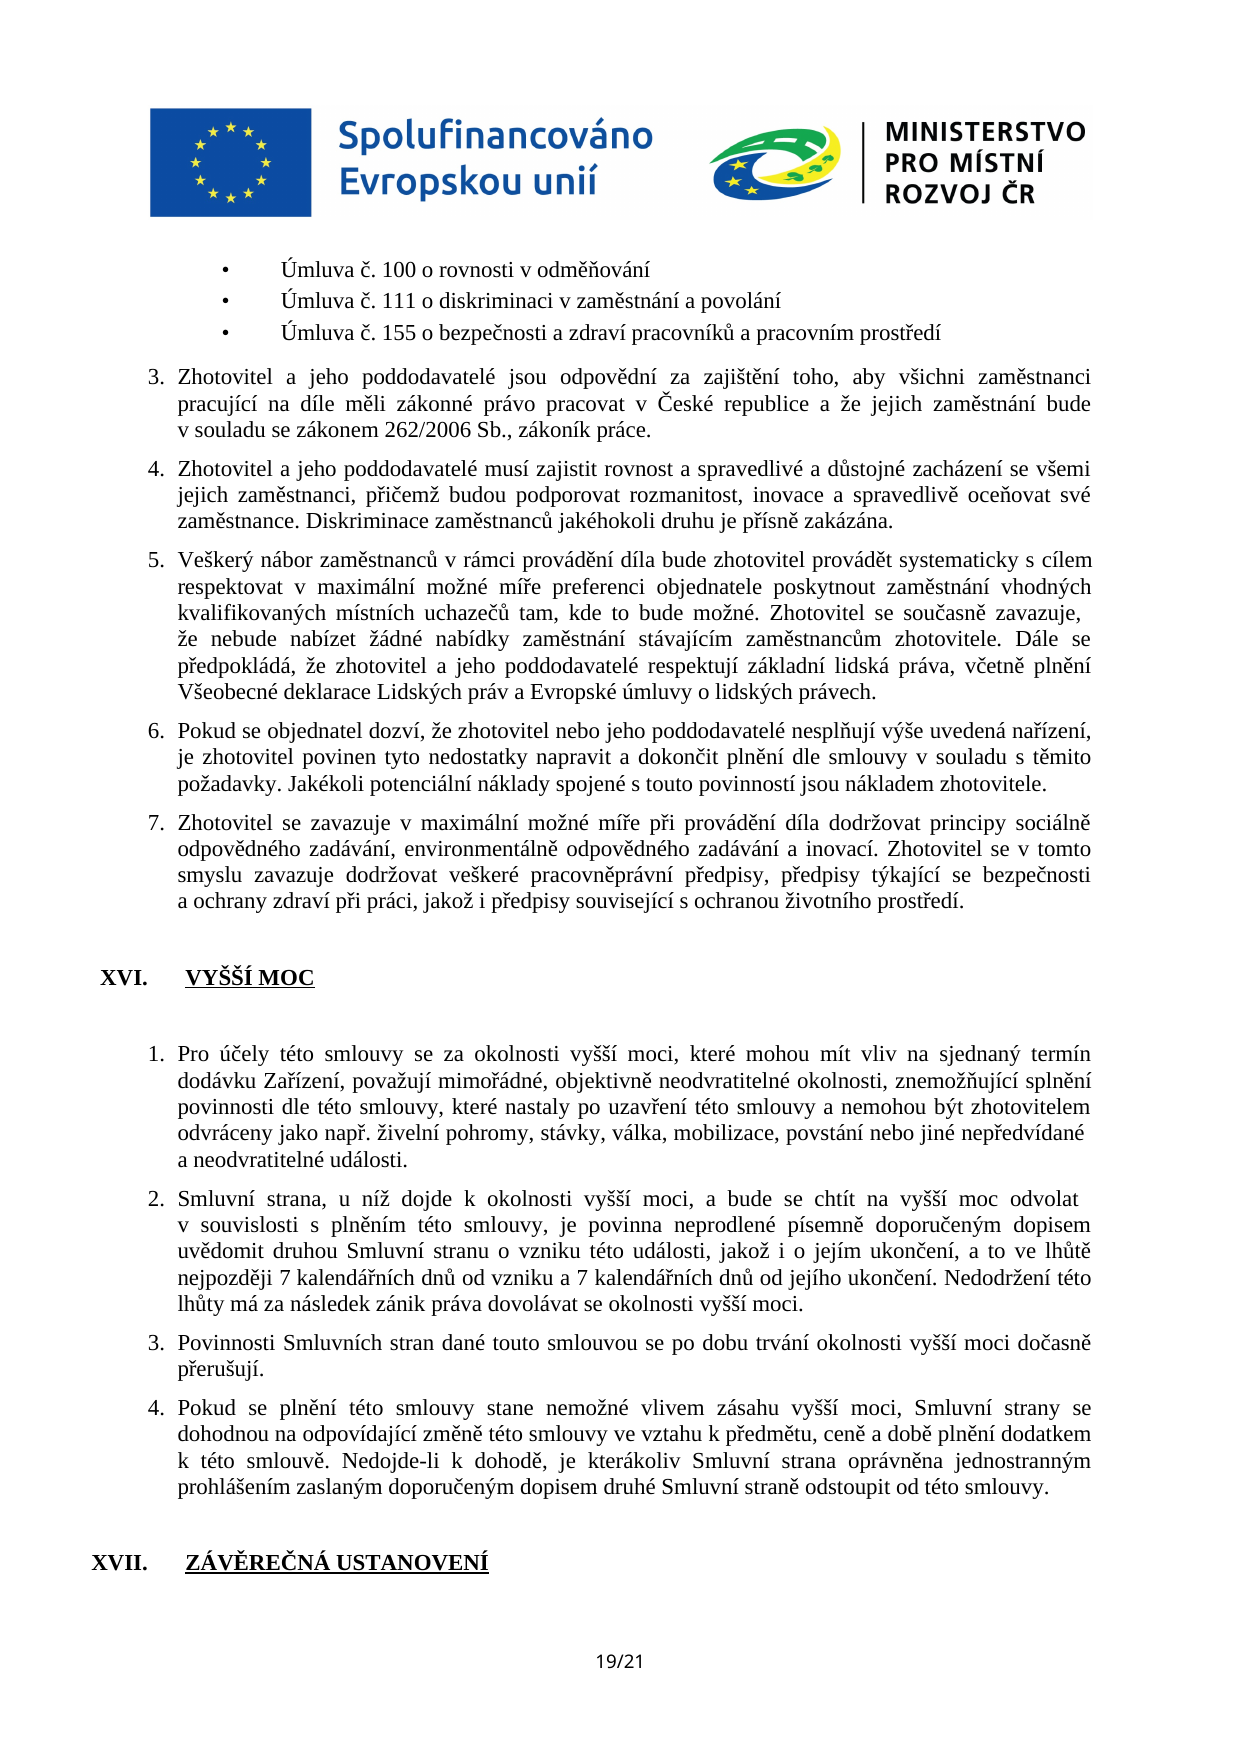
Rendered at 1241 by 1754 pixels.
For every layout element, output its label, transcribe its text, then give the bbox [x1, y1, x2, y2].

text ZÁVĚREČNÁ USTANOVENÍ [148, 1549, 1093, 1576]
list Veškerý nábor zaměstnanců v rámci provádění díla bude zhotovitel provádět systematicky s cílem respektovat v maximální možné míře preferenci objednatele poskytnout zaměstnání vhodných kvalifikovaných místních uchazečů tam, kde to bude možné. Zhotovitel se současně zavazuje, že nebude nabízet žádné nabídky zaměstnání stávajícím zaměstnancům zhotovitele. Dále se předpokládá, že zhotovitel a jeho poddodavatelé respektují základní lidská práva, včetně plnění Všeobecné deklarace Lidských práv a Evropské úmluvy o lidských právech. [148, 546, 1093, 704]
text • Úmluva č. 111 o diskriminaci v zaměstnání a povolání [221, 288, 1093, 314]
text • Úmluva č. 155 o bezpečnosti a zdraví pracovníků a pracovním prostředí [221, 319, 1093, 346]
picture [147, 105, 1093, 220]
list Pro účely této smlouvy se za okolnosti vyšší moci, které mohou mít vliv na sjednaný termín dodávku Zařízení, považují mimořádné, objektivně neodvratitelné okolnosti, znemožňující splnění povinnosti dle této smlouvy, které nastaly po uzavření této smlouvy a nemohou být zhotovitelem odvráceny jako např. živelní pohromy, stávky, válka, mobilizace, povstání nebo jiné nepředvídané a neodvratitelné události. [148, 1040, 1093, 1172]
list Pokud se objednatel dozví, že zhotovitel nebo jeho poddodavatelé nesplňují výše uvedená nařízení, je zhotovitel povinen tyto nedostatky napravit a dokončit plnění dle smlouvy v souladu s těmito požadavky. Jakékoli potenciální náklady spojené s touto povinností jsou nákladem zhotovitele. [148, 717, 1093, 796]
list Pokud se plnění této smlouvy stane nemožné vlivem zásahu vyšší moci, Smluvní strany se dohodnou na odpovídající změně této smlouvy ve vztahu k předmětu, ceně a době plnění dodatkem k této smlouvě. Nedojde-li k dohodě, je kterákoliv Smluvní strana oprávněna jednostranným prohlášením zaslaným doporučeným dopisem druhé Smluvní straně odstoupit od této smlouvy. [148, 1394, 1093, 1499]
list Zhotovitel se zavazuje v maximální možné míře při provádění díla dodržovat principy sociálně odpovědného zadávání, environmentálně odpovědného zadávání a inovací. Zhotovitel se v tomto smyslu zavazuje dodržovat veškeré pracovněprávní předpisy, předpisy týkající se bezpečnosti a ochrany zdraví při práci, jakož i předpisy související s ochranou životního prostředí. [148, 808, 1093, 914]
text • Úmluva č. 100 o rovnosti v odměňování [221, 256, 1093, 282]
list Povinnosti Smluvních stran dané touto smlouvou se po dobu trvání okolnosti vyšší moci dočasně přerušují. [148, 1329, 1093, 1382]
list Smluvní strana, u níž dojde k okolnosti vyšší moci, a bude se chtít na vyšší moc odvolat v souvislosti s plněním této smlouvy, je povinna neprodlené písemně doporučeným dopisem uvědomit druhou Smluvní stranu o vzniku této události, jakož i o jejím ukončení, a to ve lhůtě nejpozději 7 kalendářních dnů od vzniku a 7 kalendářních dnů od jejího ukončení. Nedodržení této lhůty má za následek zánik práva dovolávat se okolnosti vyšší moci. [148, 1184, 1093, 1316]
list Zhotovitel a jeho poddodavatelé jsou odpovědní za zajištění toho, aby všichni zaměstnanci pracující na díle měli zákonné právo pracovat v České republice a že jejich zaměstnání bude v souladu se zákonem 262/2006 Sb., zákoník práce. [148, 363, 1093, 442]
list Zhotovitel a jeho poddodavatelé musí zajistit rovnost a spravedlivé a důstojné zacházení se všemi jejich zaměstnanci, přičemž budou podporovat rozmanitost, inovace a spravedlivě oceňovat své zaměstnance. Diskriminace zaměstnanců jakéhokoli druhu je přísně zakázána. [148, 455, 1093, 534]
text VYŠŠÍ MOC [148, 964, 1093, 990]
